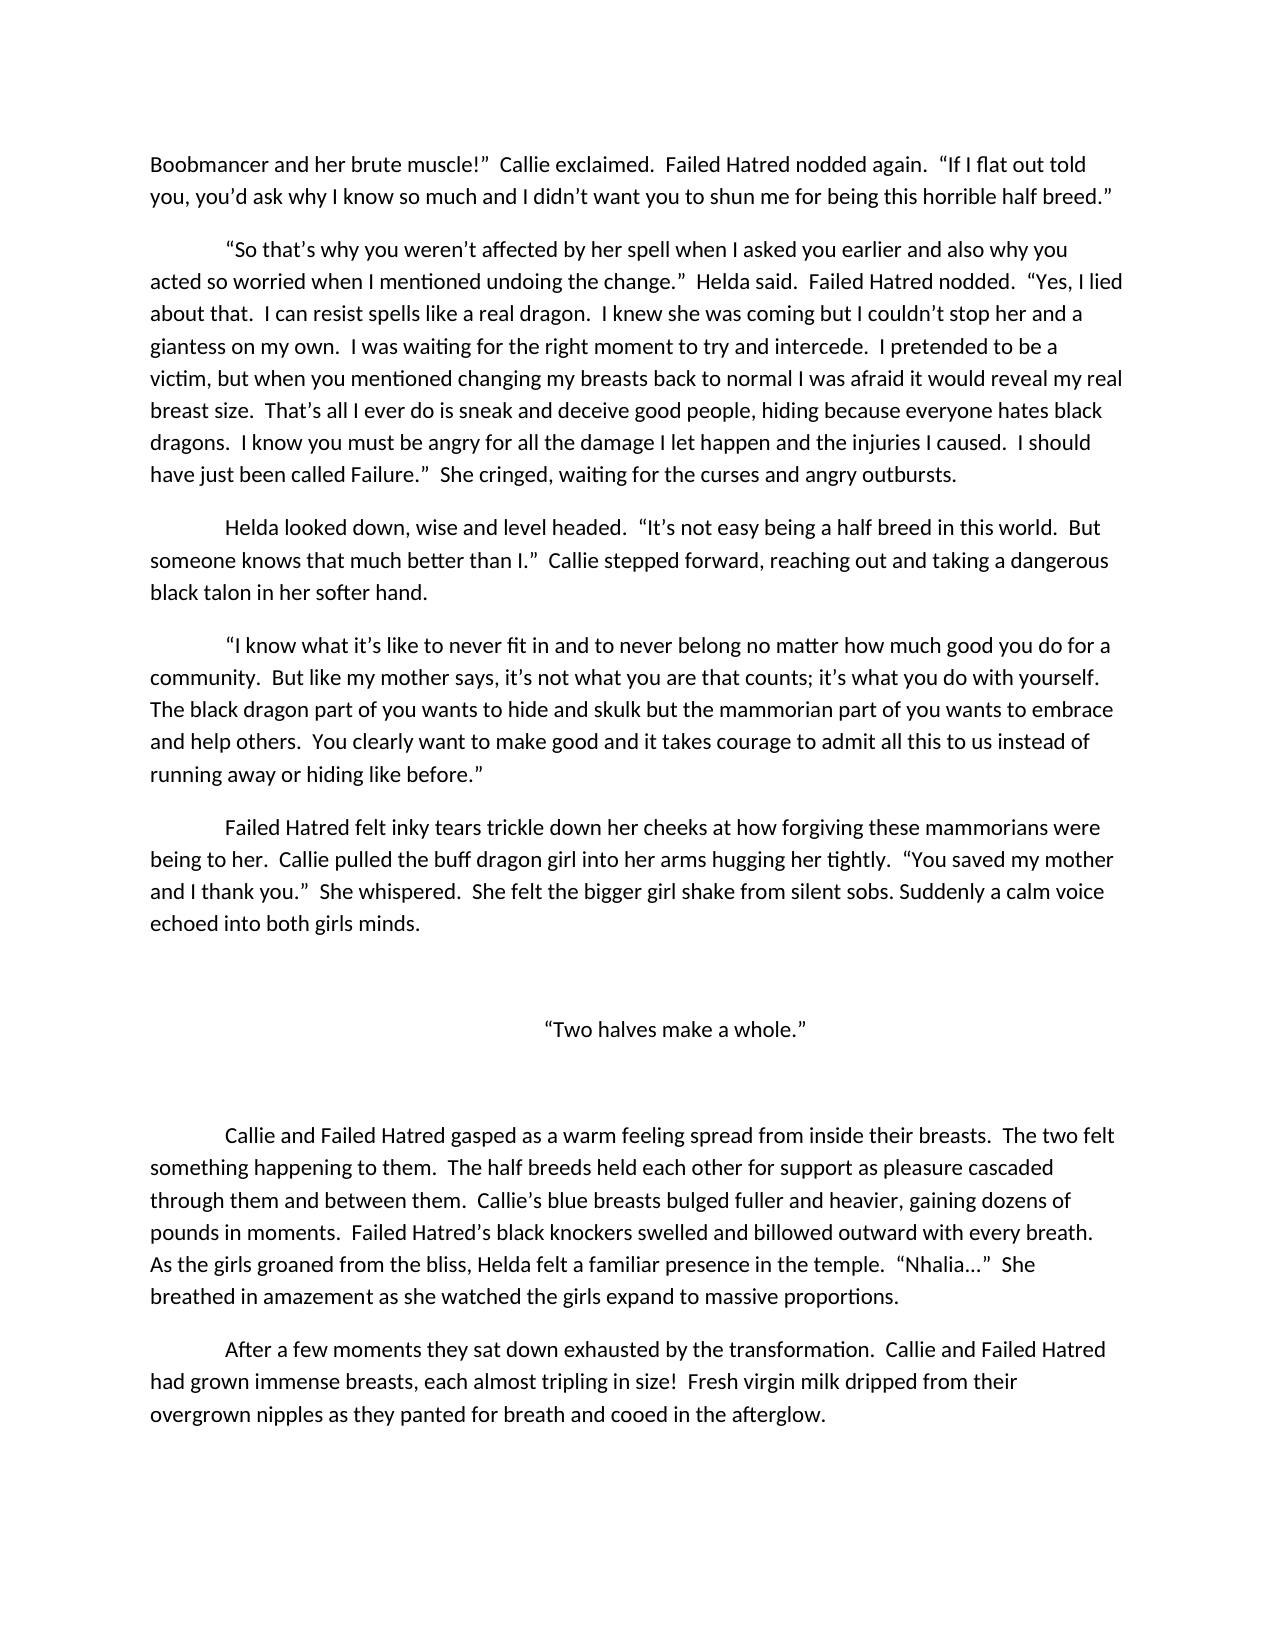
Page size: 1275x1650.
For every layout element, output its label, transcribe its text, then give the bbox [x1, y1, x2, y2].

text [150, 150, 1125, 210]
text Failed Hatred felt inky tears trickle down her cheeks at how forgiving these mammorians were being to her. Callie pulled the buff dragon girl into her arms hugging her tightly. “You saved my mother and I thank you.” She whispered. She felt the bigger girl shake from silent sobs. Suddenly a calm voice echoed into both girls minds. [150, 813, 1125, 937]
text Callie and Failed Hatred gasped as a warm feeling spread from inside their breasts. The two felt something happening to them. The half breeds held each other for support as pleasure cascaded through them and between them. Callie’s blue breasts bulged fuller and heavier, gaining dozens of pounds in moments. Failed Hatred’s black knockers swelled and billowed outward with every breath. As the girls groaned from the bliss, Helda felt a familiar presence in the temple. “Nhalia...” She breathed in amazement as she watched the girls expand to massive proportions. [150, 1121, 1125, 1310]
text “Two halves make a whole.” [150, 1015, 1125, 1043]
text “So that’s why you weren’t affected by her spell when I asked you earlier and also why you acted so worried when I mentioned undoing the change.” Helda said. Failed Hatred nodded. “Yes, I lied about that. I can resist spells like a real dragon. I knew she was coming but I couldn’t stop her and a giantess on my own. I was waiting for the right moment to try and intercede. I pretended to be a victim, but when you mentioned changing my breasts back to normal I was afraid it would reveal my real breast size. That’s all I ever do is sneak and deceive good people, hiding because everyone hates black dragons. I know you must be angry for all the damage I let happen and the injuries I caused. I should have just been called Failure.” She cringed, waiting for the curses and angry outbursts. [150, 235, 1125, 488]
text Helda looked down, wise and level headed. “It’s not easy being a half breed in this world. But someone knows that much better than I.” Callie stepped forward, reaching out and taking a dangerous black talon in her softer hand. [150, 513, 1125, 606]
text “I know what it’s like to never fit in and to never belong no matter how much good you do for a community. But like my mother says, it’s not what you are that counts; it’s what you do with yourself. The black dragon part of you wants to hide and skulk but the mammorian part of you wants to embrace and help others. You clearly want to make good and it takes courage to admit all this to us instead of running away or hiding like before.” [150, 631, 1125, 788]
text After a few moments they sat down exhausted by the transformation. Callie and Failed Hatred had grown immense breasts, each almost tripling in size! Fresh virgin milk dripped from their overgrown nipples as they panted for breath and cooed in the afterglow. [150, 1335, 1125, 1428]
